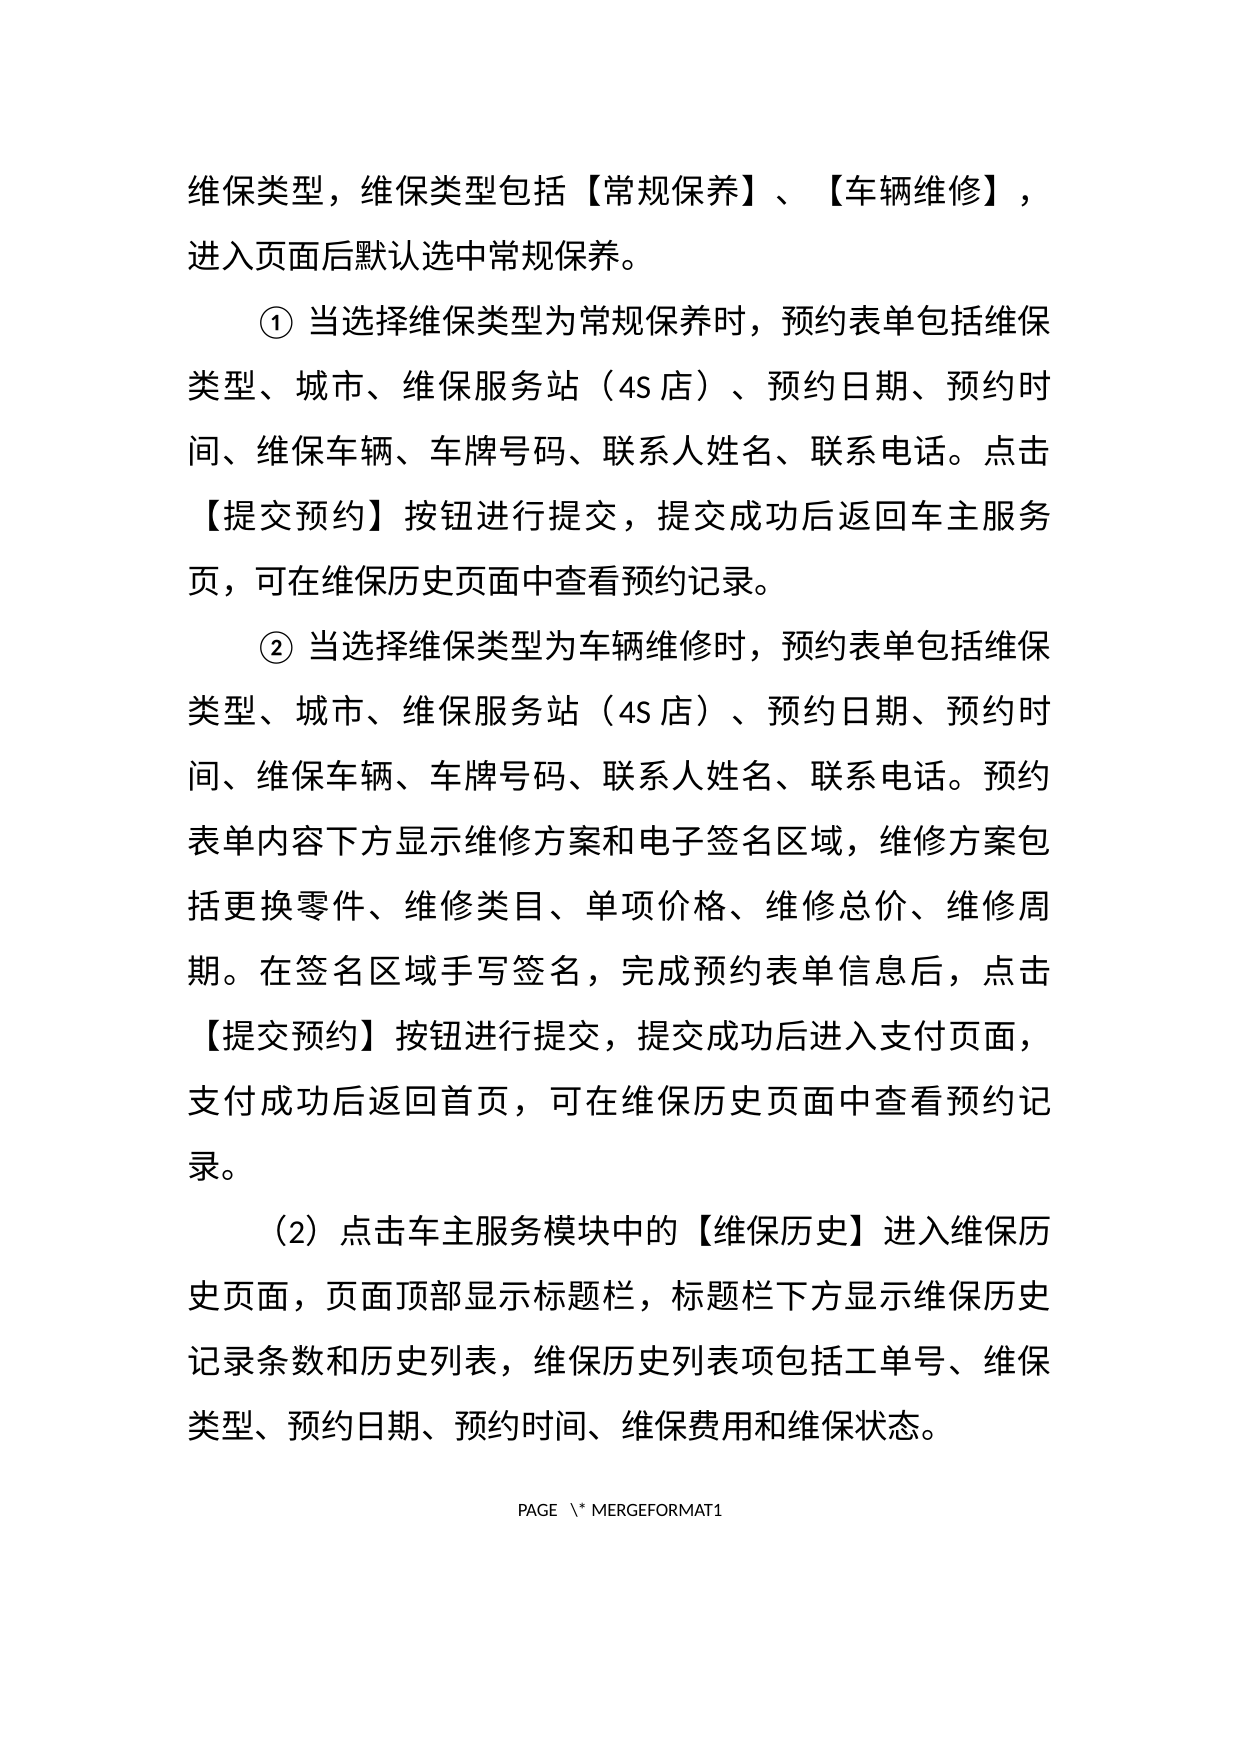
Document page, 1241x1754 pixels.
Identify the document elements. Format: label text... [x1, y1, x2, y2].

text ① 当选择维保类型为常规保养时，预约表单包括维保类型、城市、维保服务站（4S店）、预约日期、预约时间、维保车辆、车牌号码、联系人姓名、联系电话。点击【提交预约】按钮进行提交，提交成功后返回车主服务页，可在维保历史页面中查看预约记录。 [187, 288, 1053, 613]
text （2）点击车主服务模块中的【维保历史】进入维保历史页面，页面顶部显示标题栏，标题栏下方显示维保历史记录条数和历史列表，维保历史列表项包括工单号、维保类型、预约日期、预约时间、维保费用和维保状态。 [187, 1198, 1053, 1458]
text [187, 158, 1053, 288]
text ② 当选择维保类型为车辆维修时，预约表单包括维保类型、城市、维保服务站（4S店）、预约日期、预约时间、维保车辆、车牌号码、联系人姓名、联系电话。预约表单内容下方显示维修方案和电子签名区域，维修方案包括更换零件、维修类目、单项价格、维修总价、维修周期。在签名区域手写签名，完成预约表单信息后，点击【提交预约】按钮进行提交，提交成功后进入支付页面，支付成功后返回首页，可在维保历史页面中查看预约记录。 [187, 613, 1053, 1198]
